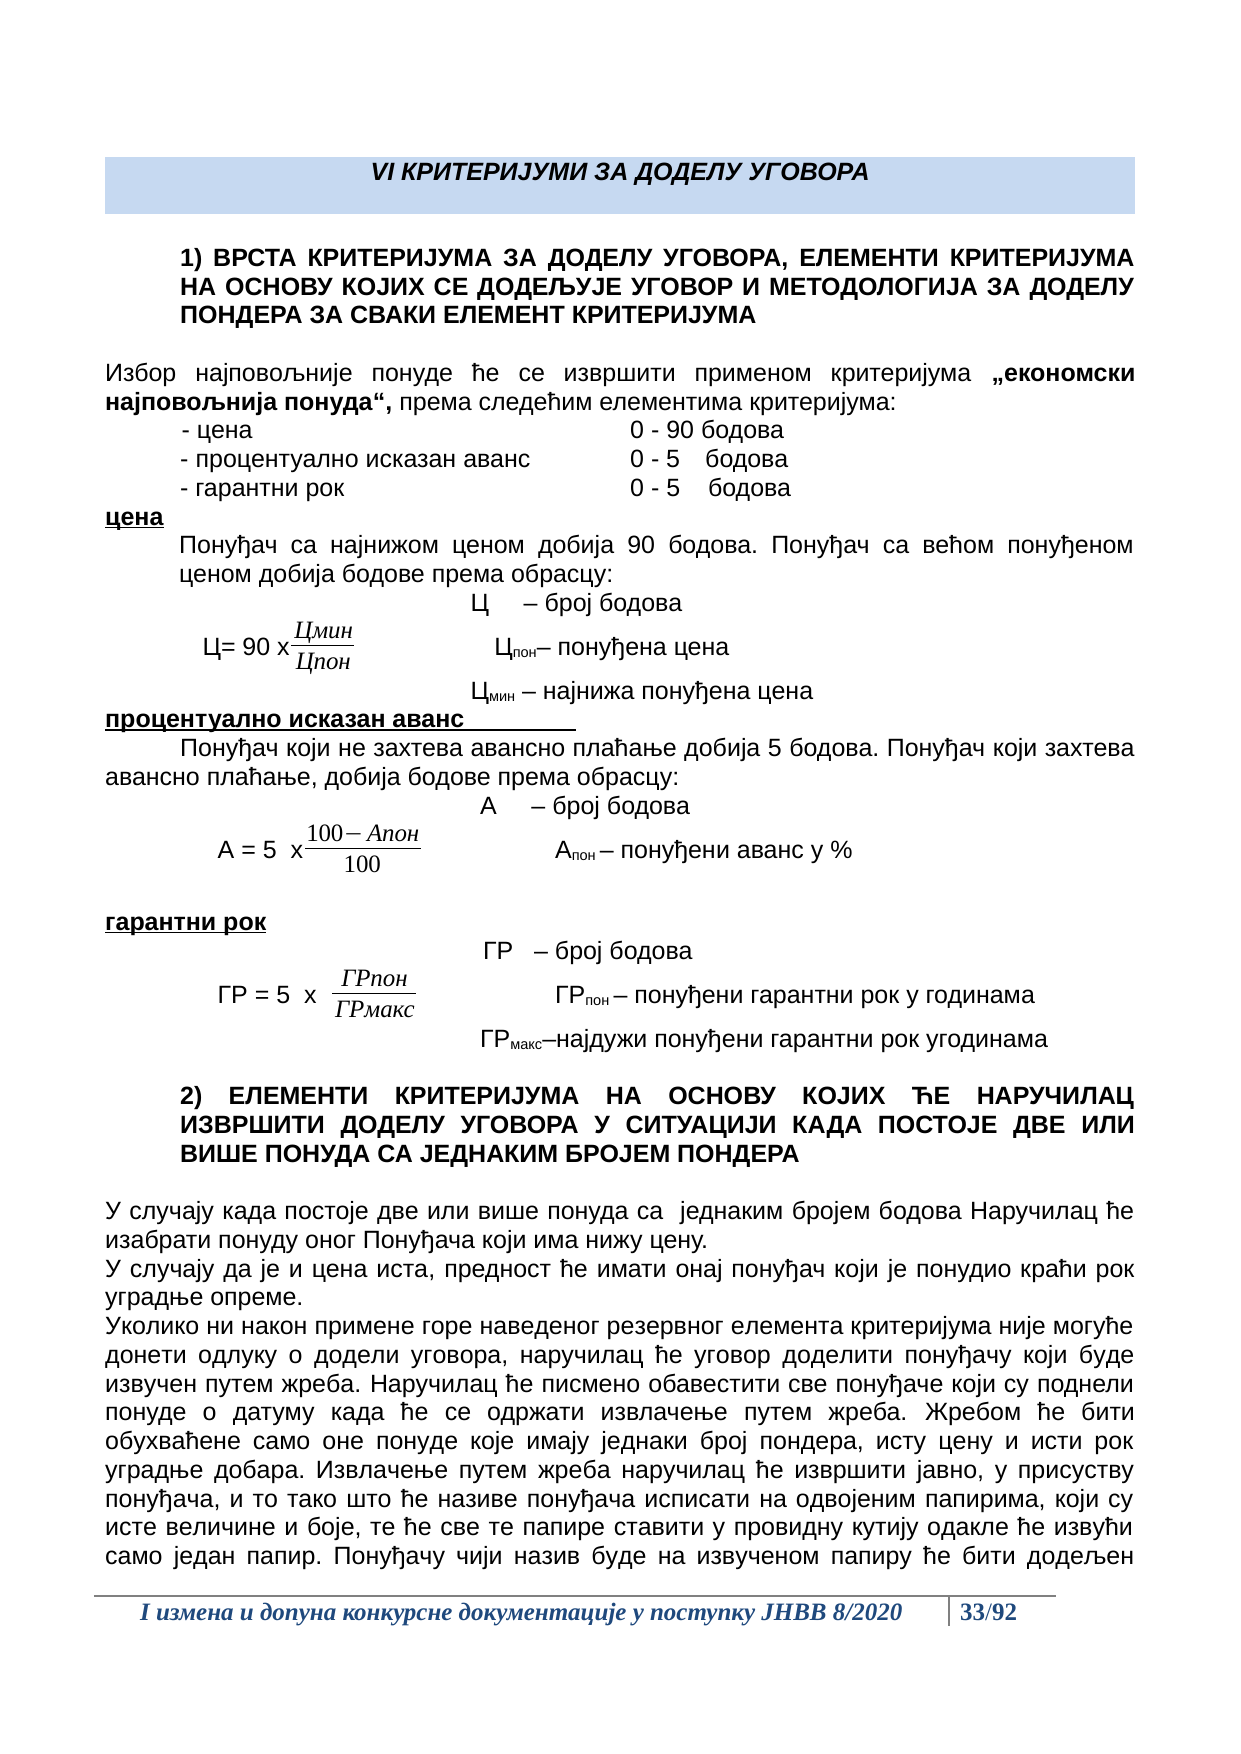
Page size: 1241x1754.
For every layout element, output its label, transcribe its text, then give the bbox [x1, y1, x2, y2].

text 1) ВРСТА КРИТЕРИЈУМА ЗА ДОДЕЛУ УГОВОРА, ЕЛЕМЕНТИ КРИТЕРИЈУМА НА ОСНОВУ КОЈИХ СЕ ДОДЕЉУЈЕ УГОВОР И МЕТОДОЛОГИЈА ЗА ДОДЕЛУ ПОНДЕРА ЗА СВАКИ ЕЛЕМЕНТ КРИТЕРИЈУМА [180, 243, 1135, 329]
text А – број бодова [217, 791, 1135, 819]
text Понуђач који не захтева авансно плаћање добија 5 бодова. Понуђач који захтева авансно плаћање, добија бодове према обрасцу: [105, 733, 1135, 791]
text - цена 0 - 90 бодова [105, 416, 1135, 444]
text Избор најповољније понуде ће се извршити применом критеријума „економски најповољнија понуда“, према следећим елементима критеријума: [105, 358, 1135, 416]
text Цмин – најнижа понуђена цена [217, 676, 1135, 704]
text А = 5 x Апон – понуђени аванс у % [217, 819, 1135, 878]
text 2) ЕЛЕМЕНТИ КРИТЕРИЈУМА НА ОСНОВУ КОЈИХ ЋЕ НАРУЧИЛАЦ ИЗВРШИТИ ДОДЕЛУ УГОВОРА У СИТУАЦИЈИ КАДА ПОСТОЈЕ ДВЕ ИЛИ ВИШЕ ПОНУДА СА ЈЕДНАКИМ БРОЈЕМ ПОНДЕРА [180, 1081, 1135, 1167]
text ГРмакс–најдужи понуђени гарантни рок угодинама [405, 1024, 1135, 1052]
text VI КРИТЕРИЈУМИ ЗА ДОДЕЛУ УГОВОРА [105, 157, 1135, 186]
text ГР – број бодова [217, 936, 1135, 965]
text ГР = 5 x ГРпон – понуђени гарантни рок у годинама [217, 965, 1135, 1024]
text цена [105, 502, 1135, 531]
text У случају када постоје две или више понуда са једнаким бројем бодова Наручилац ће изабрати понуду оног Понуђача који има нижу цену. [105, 1196, 1135, 1254]
text - гарантни рок 0 - 5 бодова [105, 473, 1135, 502]
text Ц= 90 x Цпон– понуђена цена [105, 617, 1135, 676]
text Понуђач са најнижом ценом добија 90 бодова. Понуђач са већом понуђеном ценом добија бодове према обрасцу: [179, 531, 1135, 588]
text - процентуално исказан аванс 0 - 5 бодова [105, 444, 1135, 473]
text Ц – број бодова [217, 588, 1135, 617]
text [105, 1311, 1135, 1570]
text процентуално исказан аванс [105, 704, 1135, 733]
text гарантни рок [105, 907, 1135, 936]
text У случају да је и цена иста, предност ће имати онај понуђач који је понудио краћи рок уградње опреме. [105, 1254, 1135, 1311]
